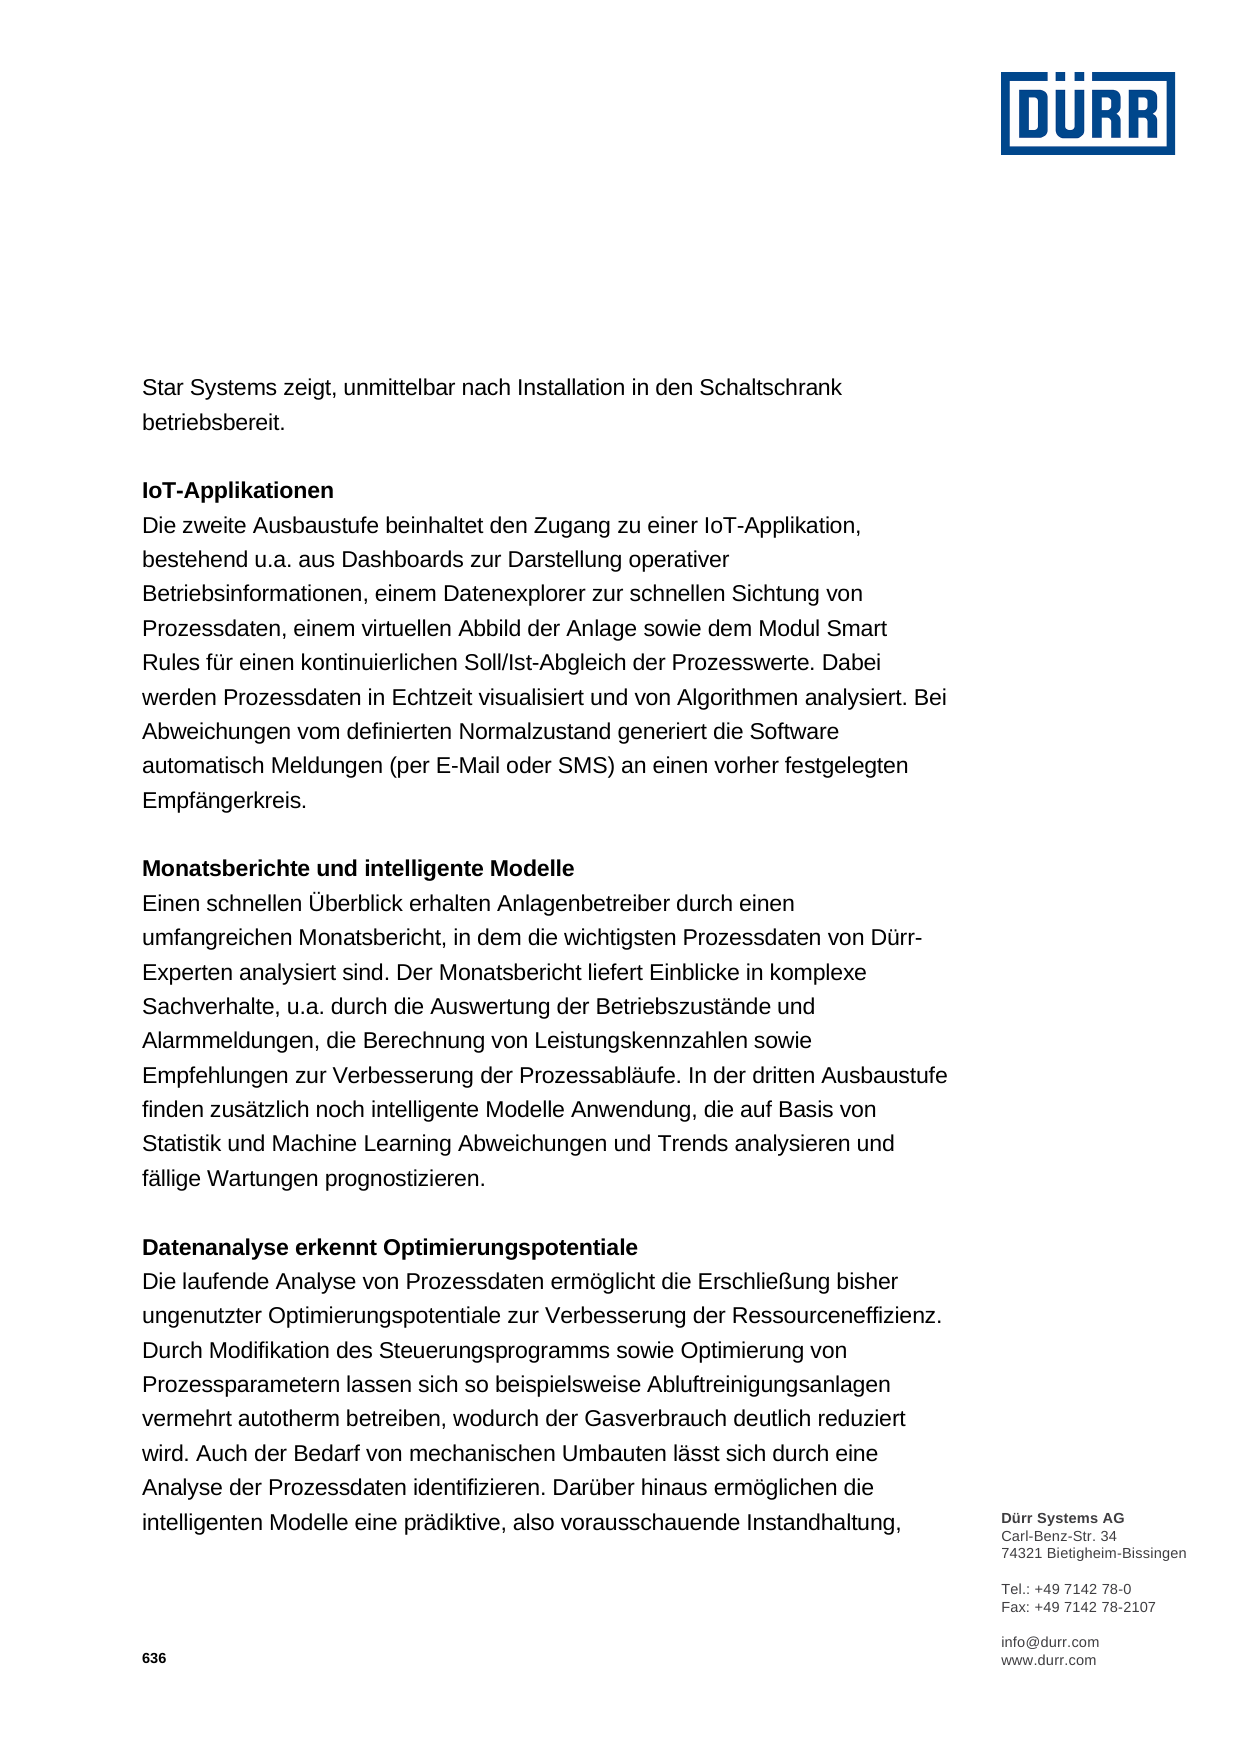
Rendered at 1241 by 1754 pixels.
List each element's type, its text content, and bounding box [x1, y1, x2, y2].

text Datenanalyse erkennt Optimierungspotentiale [142, 1226, 951, 1260]
text Einen schnellen Überblick erhalten Anlagenbetreiber durch einen umfangreichen Monatsbericht, in dem die wichtigsten Prozessdaten von Dürr-Experten analysiert sind. Der Monatsbericht liefert Einblicke in komplexe Sachverhalte, u.a. durch die Auswertung der Betriebszustände und Alarmmeldungen, die Berechnung von Leistungskennzahlen sowie Empfehlungen zur Verbesserung der Prozessabläufe. In der dritten Ausbaustufe finden zusätzlich noch intelligente Modelle Anwendung, die auf Basis von Statistik und Machine Learning Abweichungen und Trends analysieren und fällige Wartungen prognostizieren. [142, 882, 951, 1191]
text IoT-Applikationen [142, 469, 951, 504]
picture [1001, 72, 1175, 155]
text Die zweite Ausbaustufe beinhaltet den Zugang zu einer IoT-Applikation, bestehend u.a. aus Dashboards zur Darstellung operativer Betriebsinformationen, einem Datenexplorer zur schnellen Sichtung von Prozessdaten, einem virtuellen Abbild der Anlage sowie dem Modul Smart Rules für einen kontinuierlichen Soll/Ist-Abgleich der Prozesswerte. Dabei werden Prozessdaten in Echtzeit visualisiert und von Algorithmen analysiert. Bei Abweichungen vom definierten Normalzustand generiert die Software automatisch Meldungen (per E-Mail oder SMS) an einen vorher festgelegten Empfängerkreis. [142, 504, 951, 813]
text Monatsberichte und intelligente Modelle [142, 847, 951, 882]
